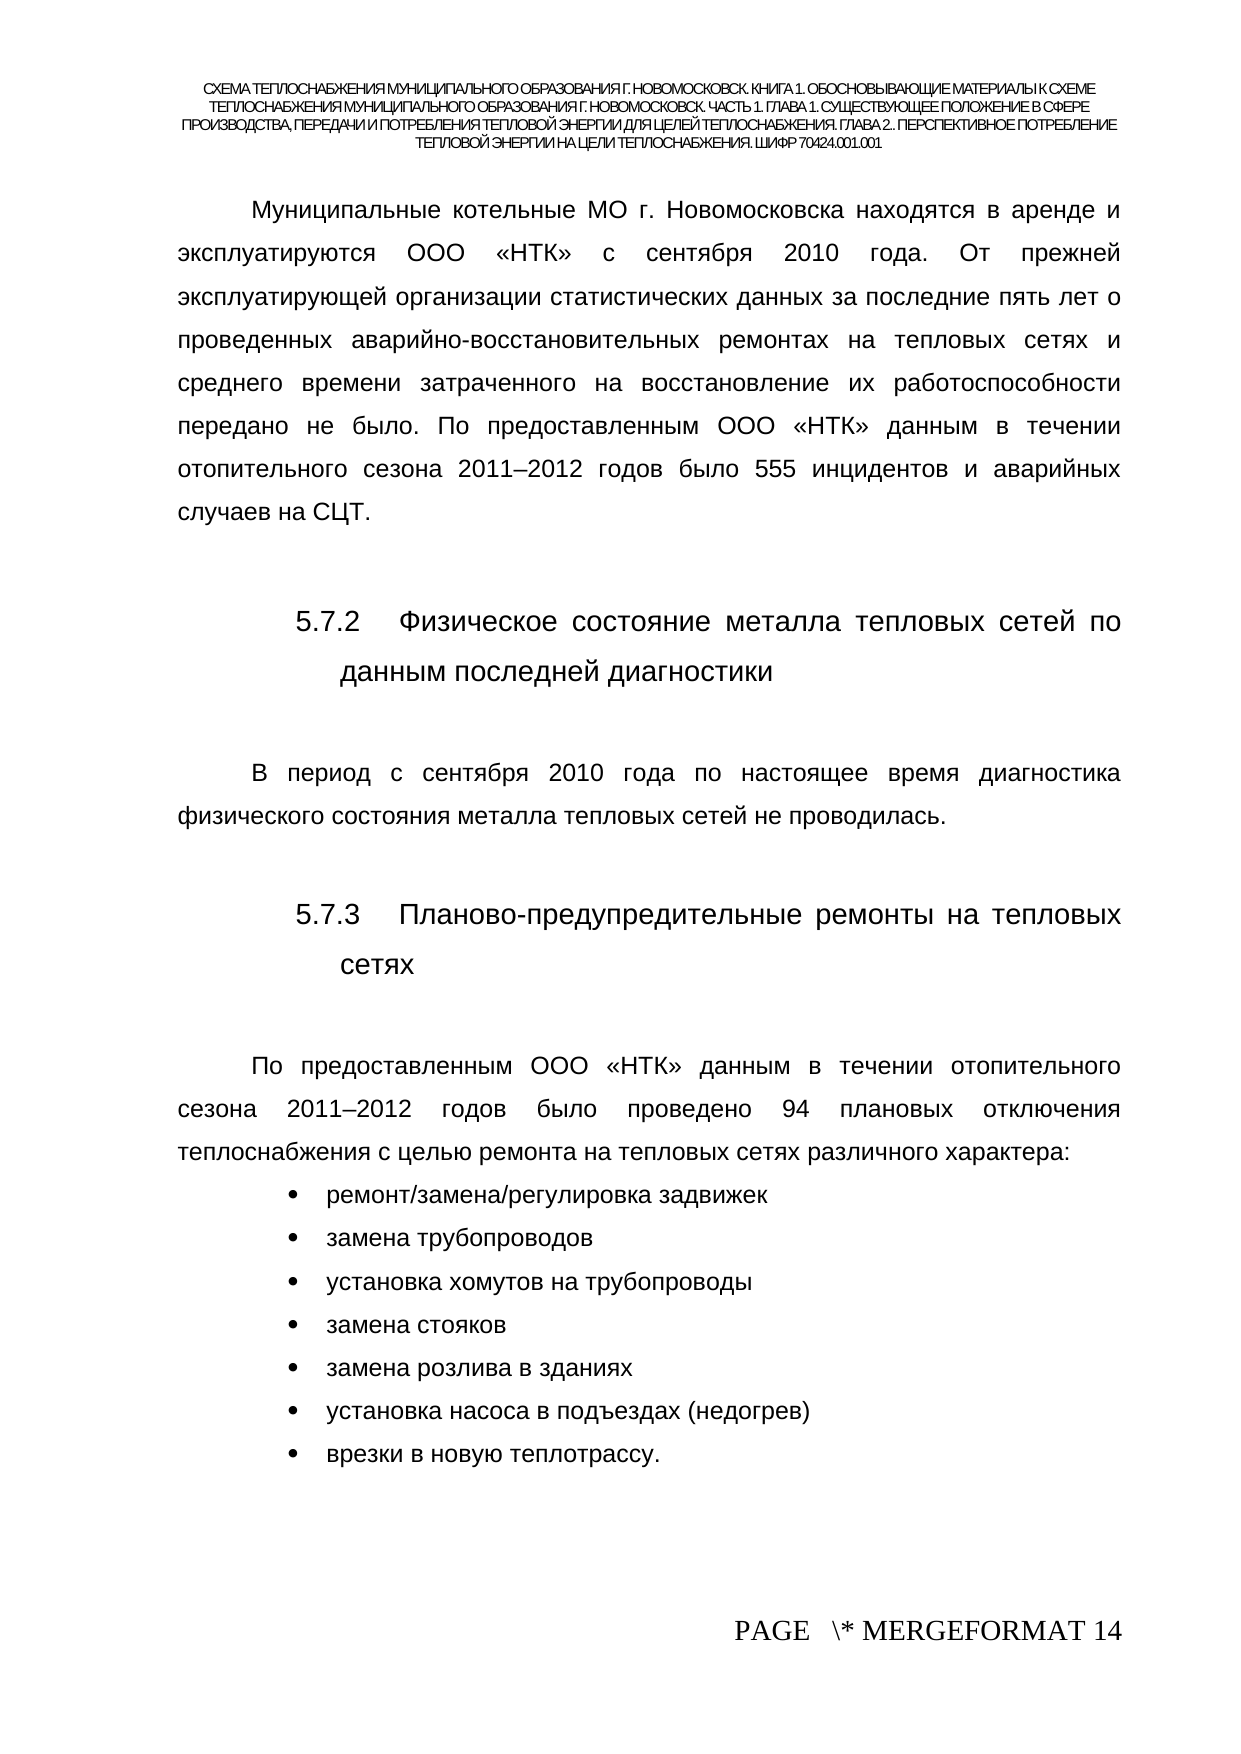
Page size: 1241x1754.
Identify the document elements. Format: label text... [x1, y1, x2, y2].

text По предоставленным ООО «НТК» данным в течении отопительного сезона 2011–2012 годов было проведено 94 плановых отключения теплоснабжения с целью ремонта на тепловых сетях различного характера: [177, 1051, 1122, 1166]
text В период с сентября 2010 года по настоящее время диагностика физического состояния металла тепловых сетей не проводилась. [177, 758, 1122, 830]
list установка хомутов на трубопроводы [288, 1267, 1122, 1295]
list замена розлива в зданиях [288, 1353, 1122, 1382]
list ремонт/замена/регулировка задвижек [288, 1180, 1122, 1209]
list врезки в новую теплотрассу. [288, 1439, 1122, 1468]
list замена стояков [288, 1310, 1122, 1339]
list установка насоса в подъездах (недогрев) [288, 1396, 1122, 1425]
subtitle Физическое состояние металла тепловых сетей по данным последней диагностики [295, 604, 1122, 688]
subtitle Планово-предупредительные ремонты на тепловых сетях [295, 897, 1122, 981]
text Муниципальные котельные МО г. Новомосковска находятся в аренде и эксплуатируются ООО «НТК» с сентября 2010 года. От прежней эксплуатирующей организации статистических данных за последние пять лет о проведенных аварийно-восстановительных ремонтах на тепловых сетях и среднего времени затраченного на восстановление их работоспособности передано не было. По предоставленным ООО «НТК» данным в течении отопительного сезона 2011–2012 годов было 555 инцидентов и аварийных случаев на СЦТ. [177, 195, 1122, 526]
list замена трубопроводов [288, 1223, 1122, 1252]
